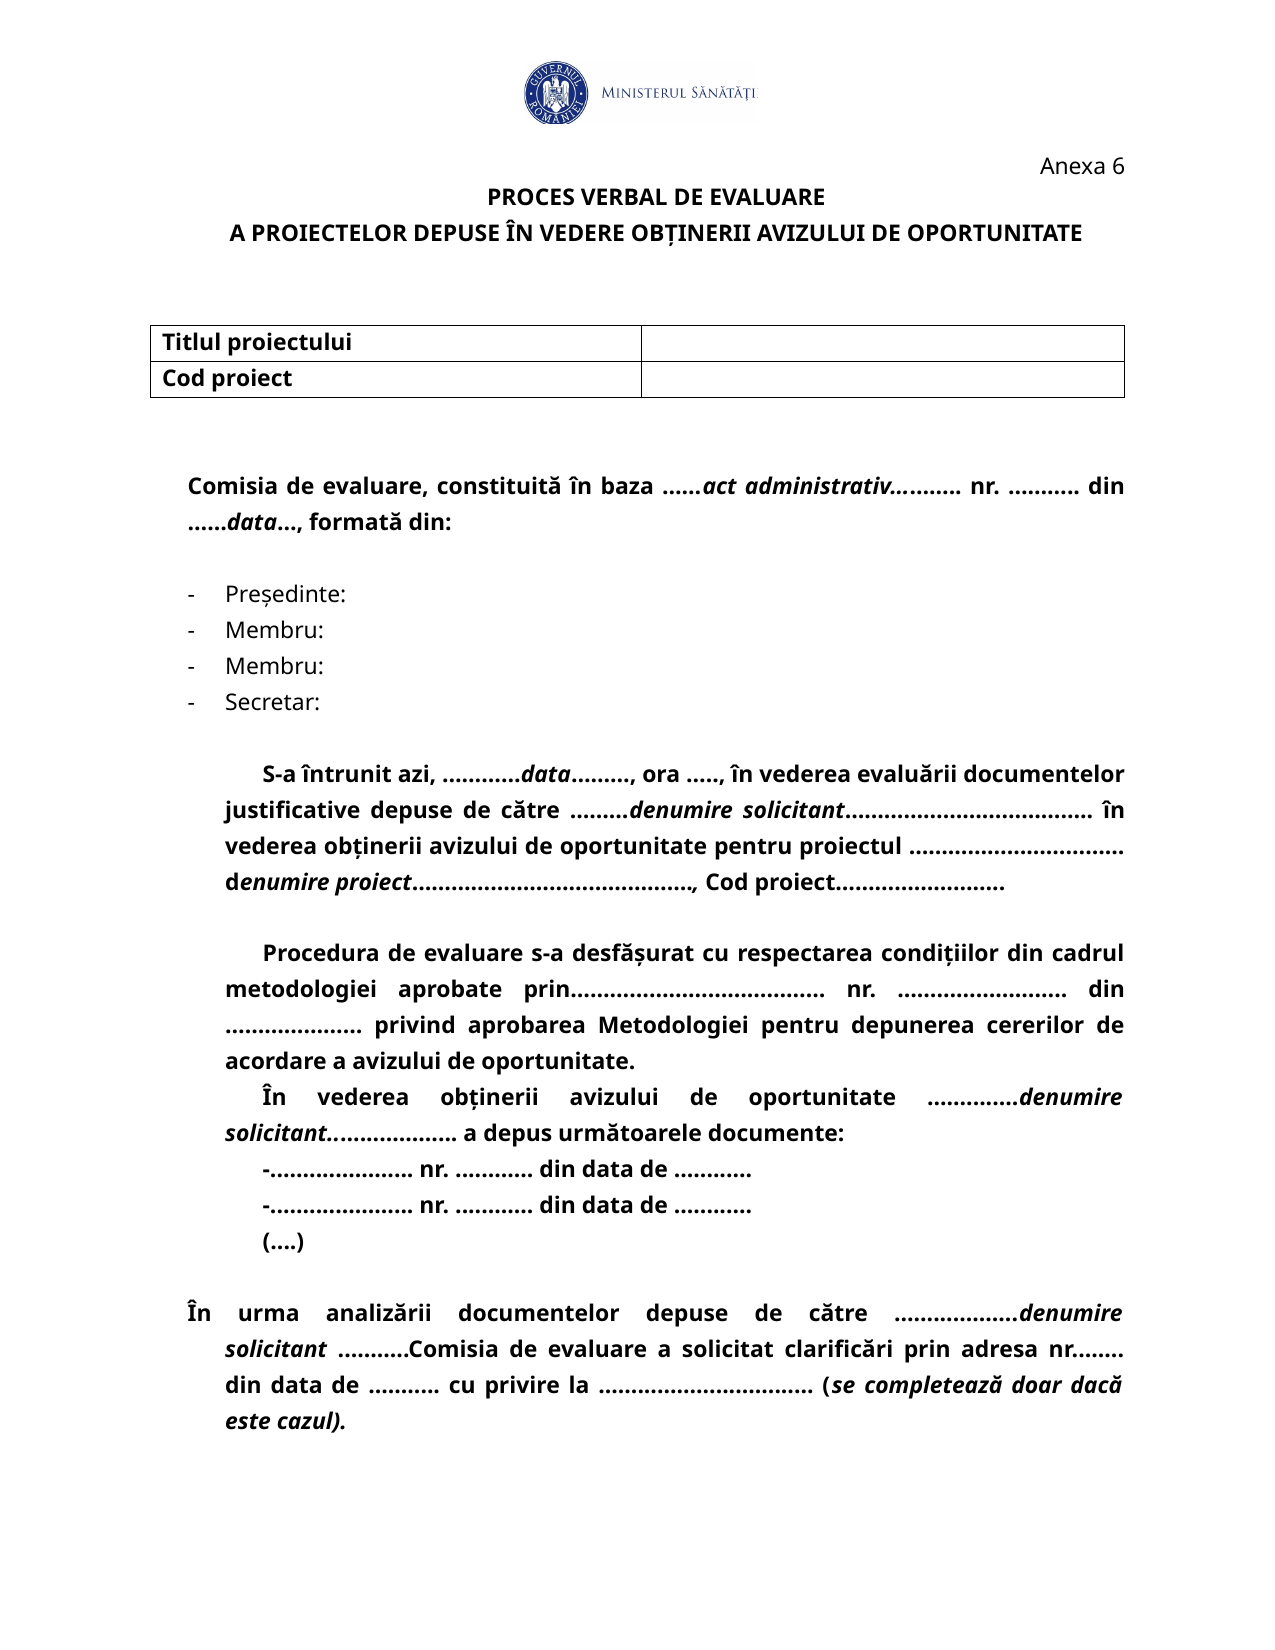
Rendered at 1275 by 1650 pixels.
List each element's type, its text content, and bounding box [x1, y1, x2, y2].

text S-a întrunit azi, …………data………, ora ….., în vederea evaluării documentelor justificative depuse de către ………denumire solicitant……………………………….. în vederea obținerii avizului de oportunitate pentru proiectul ……………………………denumire proiect……………………………………., Cod proiect…………………….. [225, 758, 1125, 897]
text Procedura de evaluare s-a desfășurat cu respectarea condițiilor din cadrul metodologiei aprobate prin………………………………… nr. …………………….. din ………………… privind aprobarea Metodologiei pentru depunerea cererilor de acordare a avizului de oportunitate. [225, 937, 1125, 1076]
text -...................... nr. ............ din data de ............ [225, 1153, 1125, 1184]
text Anexa 6 [187, 150, 1125, 181]
list Membru: [187, 614, 1125, 645]
list Membru: [187, 650, 1125, 681]
text În urma analizării documentelor depuse de către ...................denumire solicitant ...........Comisia de evaluare a solicitat clarificări prin adresa nr........ din data de ........... cu privire la ................................. (se completează doar dacă este cazul). [187, 1297, 1125, 1436]
text În vederea obținerii avizului de oportunitate ..............denumire solicitant.................... a depus următoarele documente: [225, 1081, 1125, 1148]
table_header [642, 326, 1124, 361]
picture [523, 61, 758, 124]
text Comisia de evaluare, constituită în baza ……act administrativ……….. nr. ……….. din ……data…, formată din: [187, 470, 1125, 537]
text -...................... nr. ............ din data de ............ [225, 1189, 1125, 1220]
table_header Titlul proiectului [151, 326, 641, 361]
table_cell [642, 362, 1124, 397]
list Președinte: [187, 578, 1125, 609]
text PROCES VERBAL DE EVALUARE [187, 181, 1125, 212]
list Secretar: [187, 686, 1125, 717]
text A PROIECTELOR DEPUSE ÎN VEDERE OBȚINERII AVIZULUI DE OPORTUNITATE [187, 217, 1125, 248]
table_cell Cod proiect [151, 362, 641, 397]
text (....) [225, 1225, 1125, 1256]
